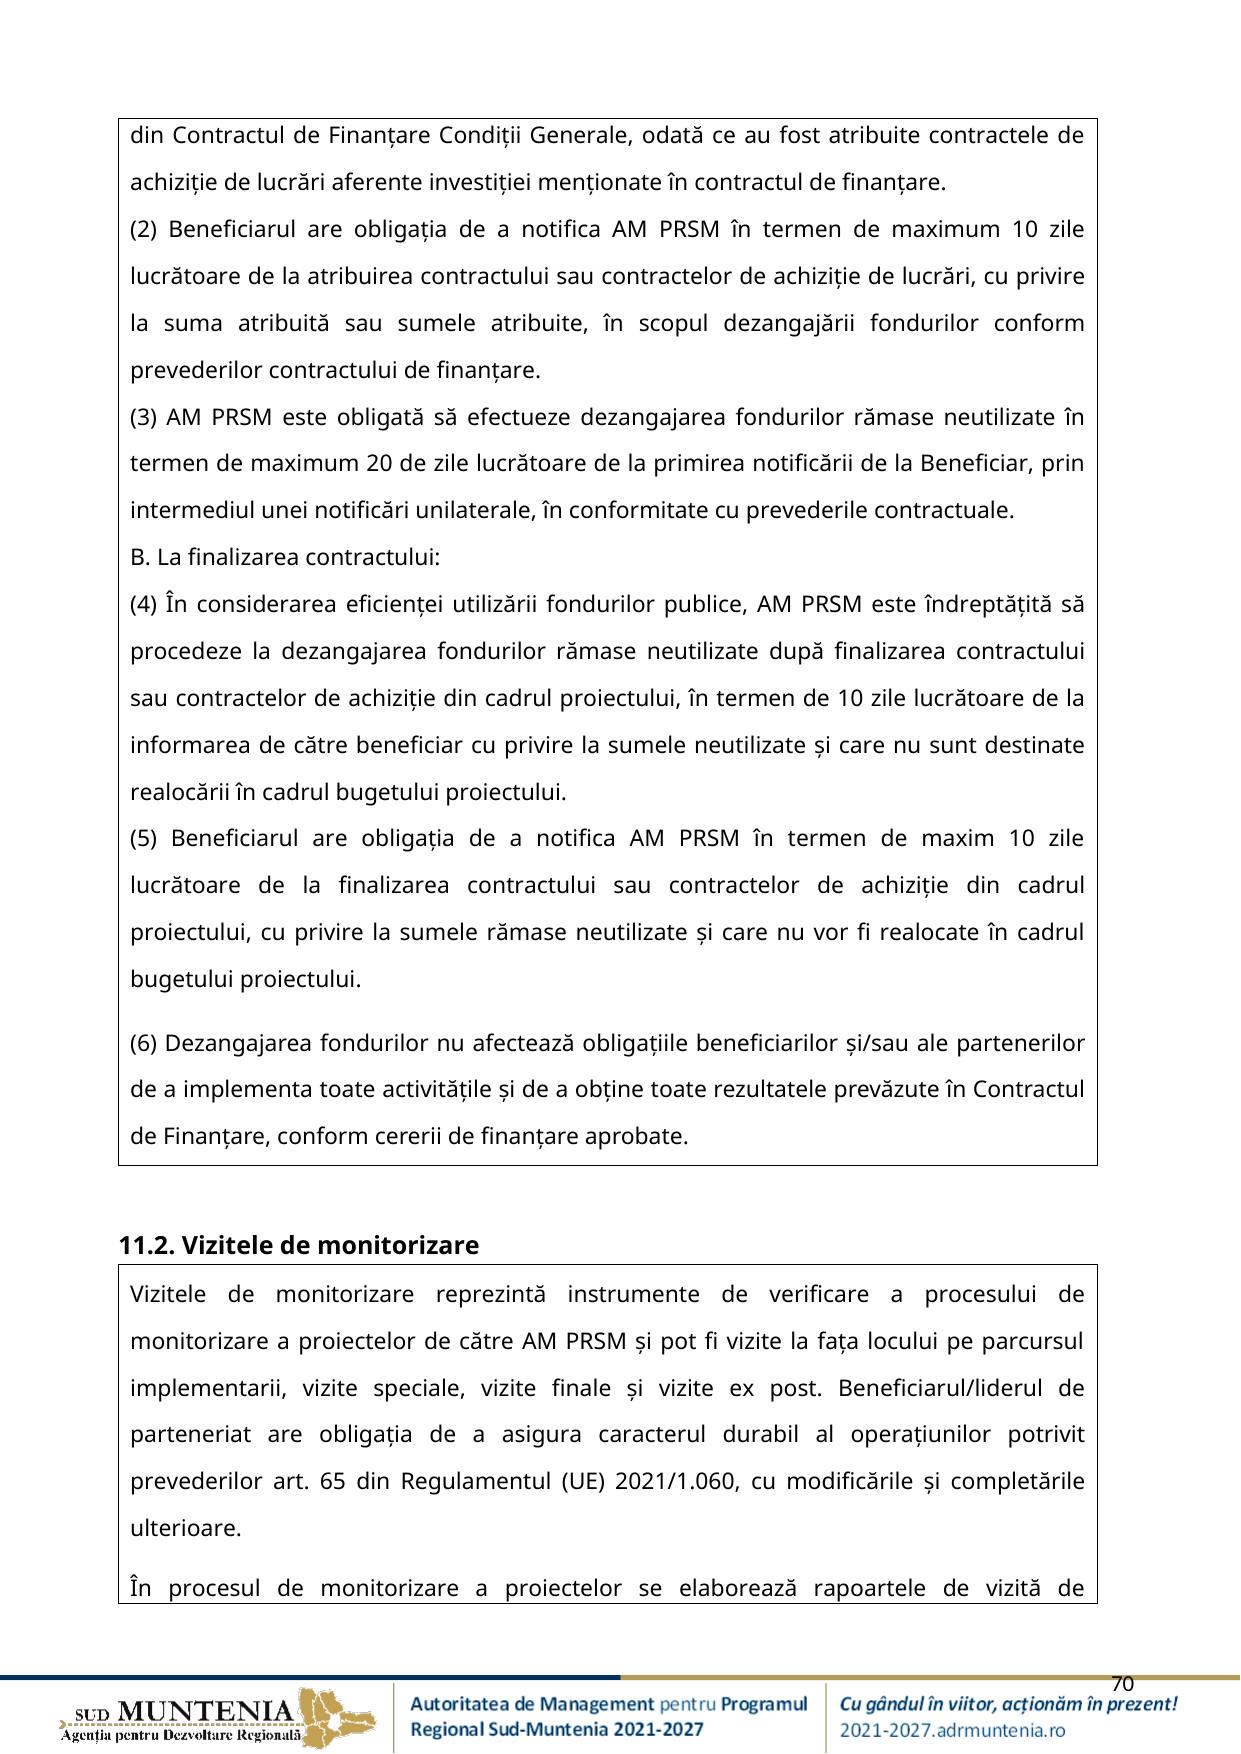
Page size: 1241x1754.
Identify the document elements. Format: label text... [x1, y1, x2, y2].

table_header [119, 119, 1097, 1164]
subtitle 11.2. Vizitele de monitorizare [118, 1227, 1134, 1261]
picture [0, 1675, 1241, 1754]
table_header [119, 1265, 1097, 1603]
